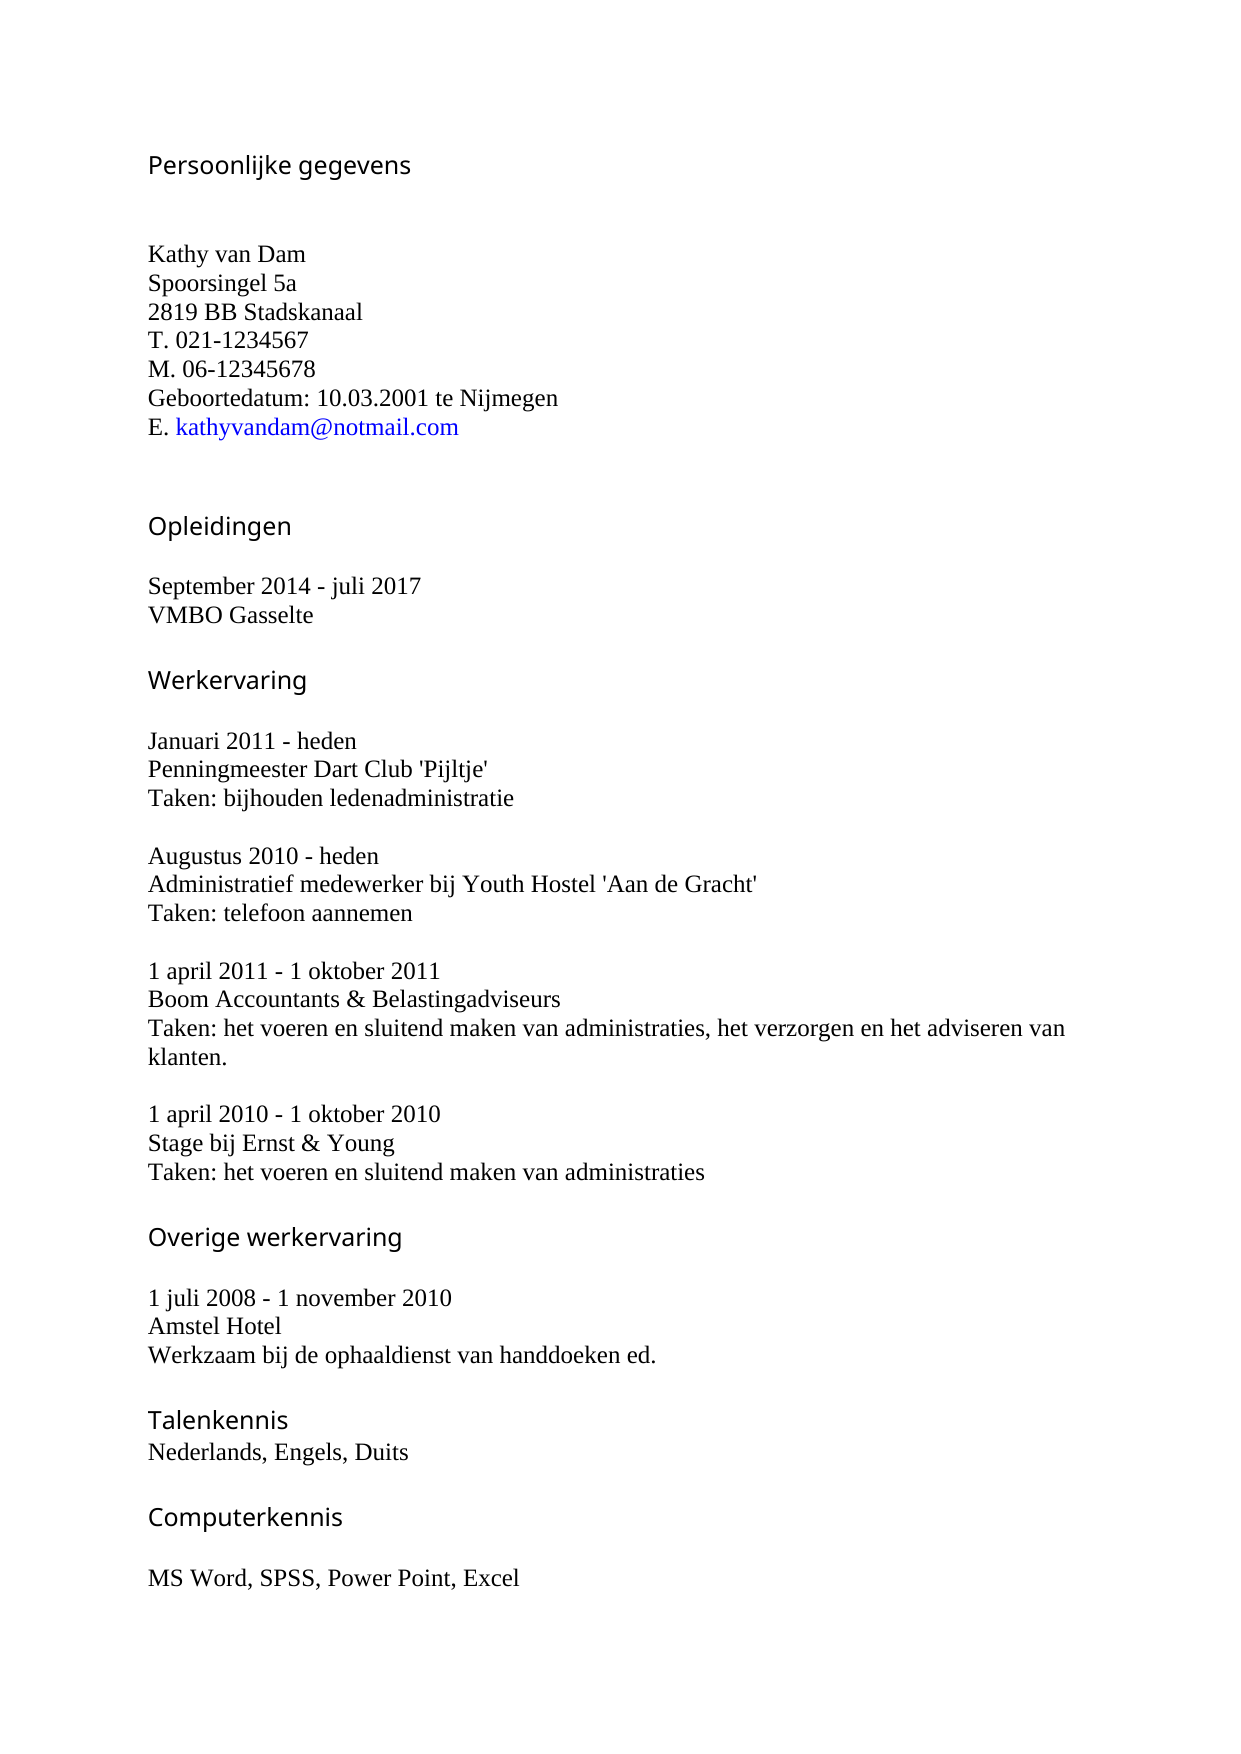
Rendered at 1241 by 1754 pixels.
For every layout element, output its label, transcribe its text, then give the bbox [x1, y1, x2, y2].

text 1 april 2010 - 1 oktober 2010 [148, 1099, 1093, 1128]
text Nederlands, Engels, Duits [148, 1437, 1093, 1466]
text Boom Accountants & Belastingadviseurs [148, 984, 1093, 1013]
text 2819 BB Stadskanaal [148, 297, 1093, 325]
text Stage bij Ernst & Young [148, 1128, 1093, 1157]
text 1 juli 2008 - 1 november 2010 [148, 1283, 1093, 1311]
text VMBO Gasselte [148, 600, 1093, 629]
text Administratief medewerker bij Youth Hostel 'Aan de Gracht' [148, 869, 1093, 898]
text MS Word, SPSS, Power Point, Excel [148, 1563, 1093, 1591]
text Taken: het voeren en sluitend maken van administraties, het verzorgen en het adviseren van klanten. [148, 1013, 1093, 1071]
text Talenkennis [148, 1403, 1093, 1437]
text Januari 2011 - heden [148, 726, 1093, 754]
text September 2014 - juli 2017 [148, 571, 1093, 600]
text E. kathyvandam@notmail.com [148, 412, 1093, 440]
text M. 06-12345678 [148, 354, 1093, 383]
text Taken: bijhouden ledenadministratie [148, 783, 1093, 812]
text Penningmeester Dart Club 'Pijltje' [148, 754, 1093, 783]
text Opleidingen [148, 508, 1093, 543]
text T. 021-1234567 [148, 325, 1093, 354]
text Taken: telefoon aannemen [148, 898, 1093, 927]
text Persoonlijke gegevens [148, 148, 1093, 182]
text Werkervaring [148, 663, 1093, 697]
text Amstel Hotel [148, 1311, 1093, 1340]
text 1 april 2011 - 1 oktober 2011 [148, 956, 1093, 984]
text Overige werkervaring [148, 1220, 1093, 1254]
text Augustus 2010 - heden [148, 841, 1093, 869]
text Taken: het voeren en sluitend maken van administraties [148, 1157, 1093, 1186]
text Werkzaam bij de ophaaldienst van handdoeken ed. [148, 1340, 1093, 1369]
text Kathy van Dam [148, 239, 1093, 268]
text Geboortedatum: 10.03.2001 te Nijmegen [148, 383, 1093, 412]
text Spoorsingel 5a [148, 268, 1093, 297]
text Computerkennis [148, 1500, 1093, 1534]
